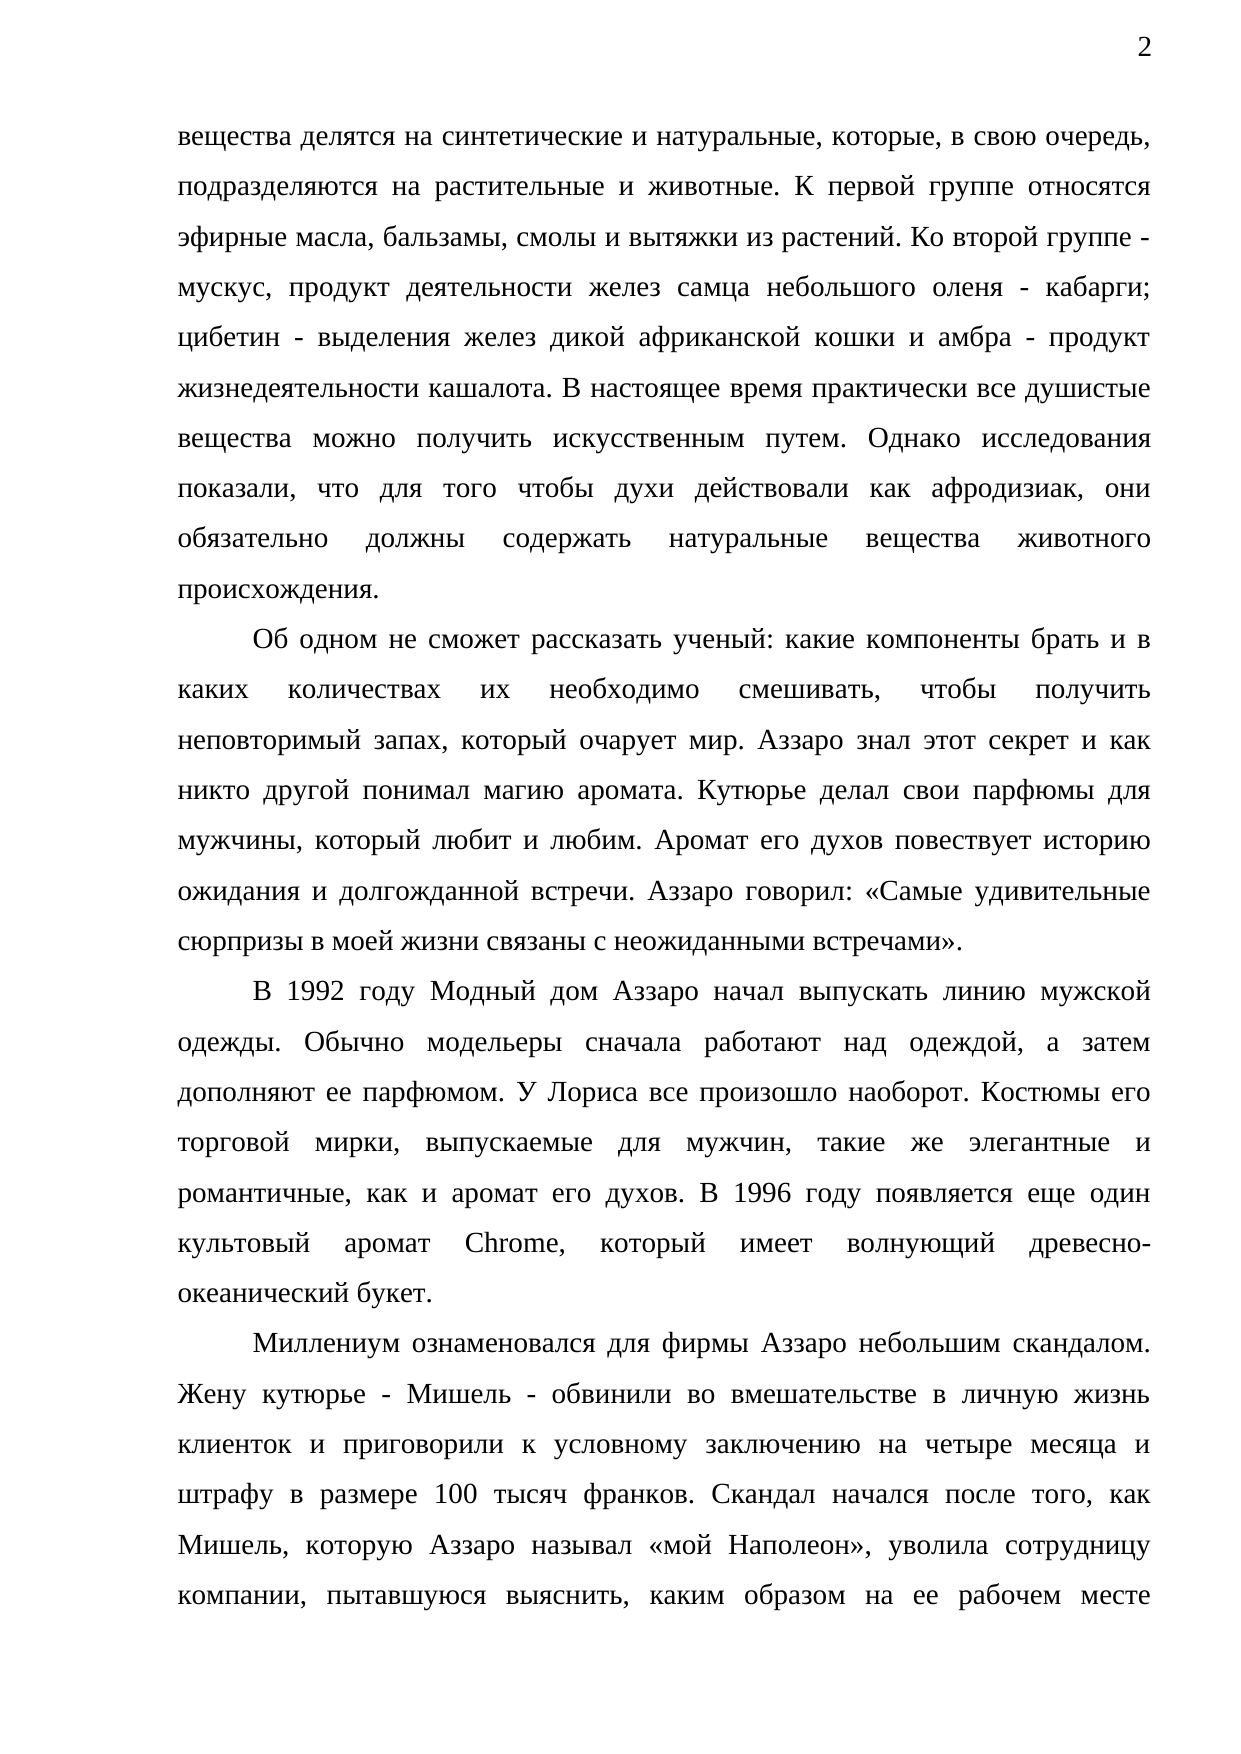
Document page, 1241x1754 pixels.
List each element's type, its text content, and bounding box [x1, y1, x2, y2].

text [177, 118, 1152, 604]
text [177, 1326, 1152, 1611]
text Об одном не сможет рассказать ученый: какие компоненты брать и в каких количествах их необходимо смешивать, чтобы получить неповторимый запах, который очарует мир. Аззаро знал этот секрет и как никто другой понимал магию аромата. Кутюрье делал свои парфюмы для мужчины, который любит и любим. Аромат его духов повествует историю ожидания и долгожданной встречи. Аззаро говорил: «Самые удивительные сюрпризы в моей жизни связаны с неожиданными встречами». [177, 621, 1152, 957]
text В 1992 году Модный дом Аззаро начал выпускать линию мужской одежды. Обычно модельеры сначала работают над одеждой, а затем дополняют ее парфюмом. У Лориса все произошло наоборот. Костюмы его торговой мирки, выпускаемые для мужчин, такие же элегантные и романтичные, как и аромат его духов. В 1996 году появляется еще один культовый аромат Chrome, который имеет волнующий древесно-океанический букет. [177, 973, 1152, 1309]
